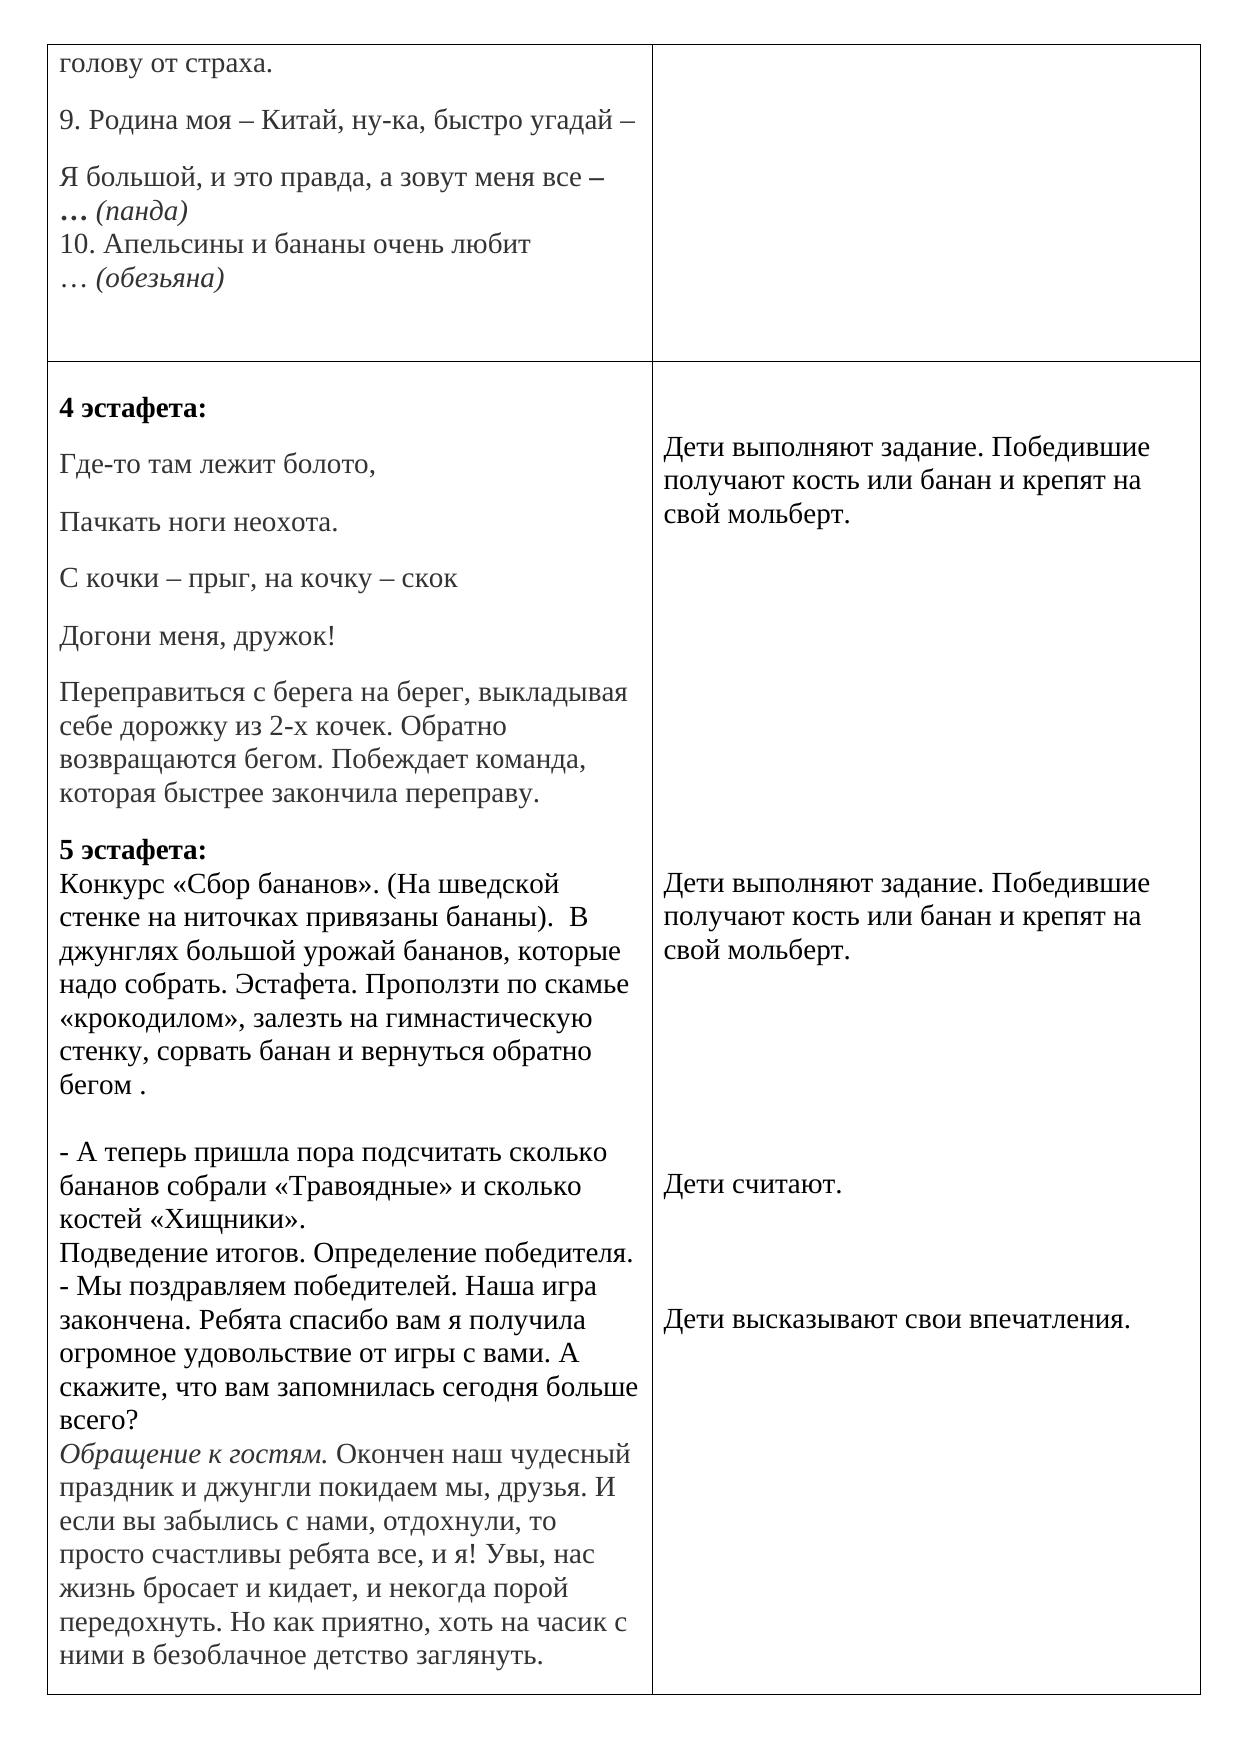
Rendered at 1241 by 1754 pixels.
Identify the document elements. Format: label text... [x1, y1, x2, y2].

table_cell Дети выполняют задание. Победившие получают кость или банан и крепят на свой мольберт. Дети выполняют задание. Победившие получают кость или банан и крепят на свой мольберт. Дети считают. Дети высказывают свои впечатления. [653, 362, 1200, 1694]
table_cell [48, 45, 652, 361]
table_cell 4 эстафета: Где-то там лежит болото, Пачкать ноги неохота. С кочки – прыг, на кочку – скок Догони меня, дружок! Переправиться с берега на берег, выкладывая себе дорожку из 2-х кочек. Обратно возвращаются бегом. Побеждает команда, которая быстрее закончила переправу. 5 эстафета: Конкурс «Сбор бананов». (На шведской стенке на ниточках привязаны бананы). В джунглях большой урожай бананов, которые надо собрать. Эстафета. Проползти по скамье «крокодилом», залезть на гимнастическую стенку, сорвать банан и вернуться обратно бегом . - А теперь пришла пора подсчитать сколько бананов собрали «Травоядные» и сколько костей «Хищники». Подведение итогов. Определение победителя. - Мы поздравляем победителей. Наша игра закончена. Ребята спасибо вам я получила огромное удовольствие от игры с вами. А скажите, что вам запомнилась сегодня больше всего? Обращение к гостям. Окончен наш чудесный праздник и джунгли покидаем мы, друзья. И если вы забылись с нами, отдохнули, то просто счастливы ребята все, и я! Увы, нас жизнь бросает и кидает, и некогда порой передохнуть. Но как приятно, хоть на часик с ними в безоблачное детство заглянуть. [48, 362, 652, 1694]
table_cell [653, 45, 1200, 361]
